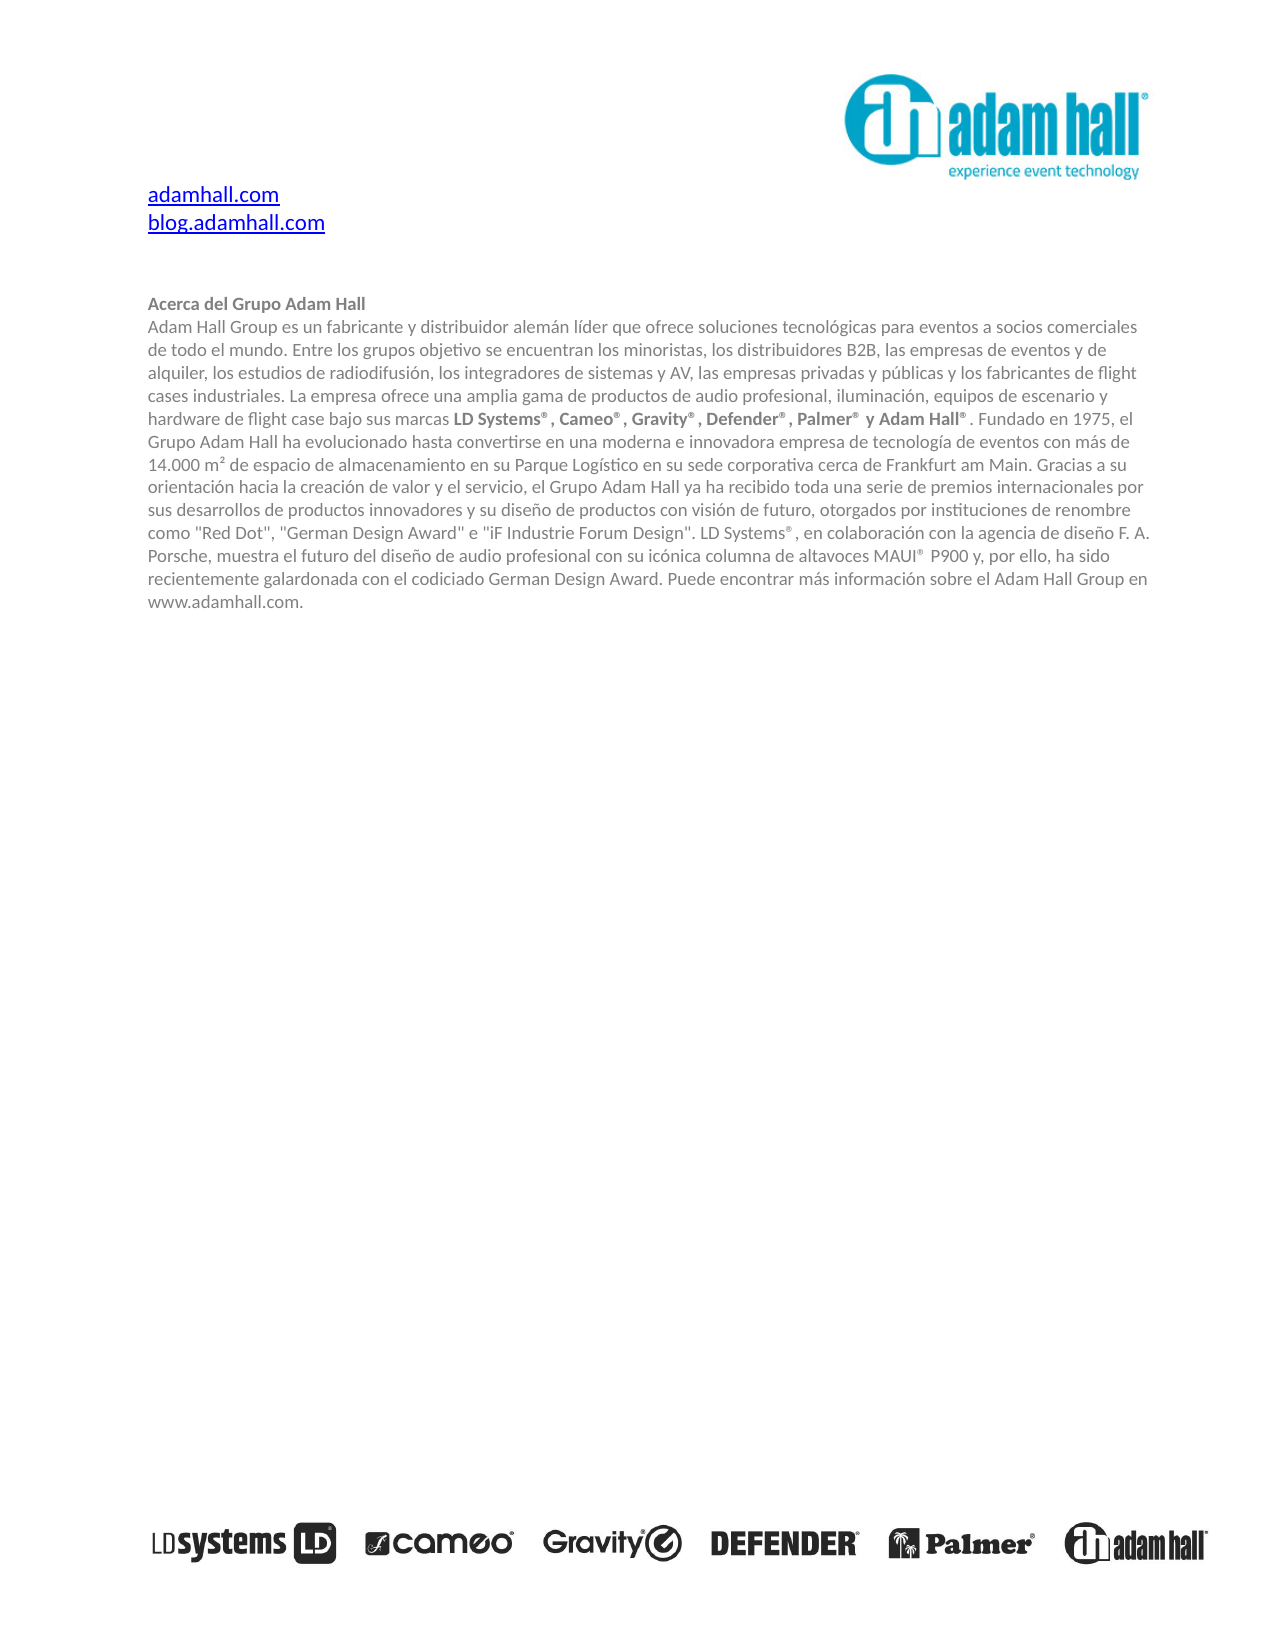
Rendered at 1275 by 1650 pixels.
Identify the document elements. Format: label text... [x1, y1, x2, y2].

text Adam Hall Group es un fabricante y distribuidor alemán líder que ofrece soluciones tecnológicas para eventos a socios comerciales de todo el mundo. Entre los grupos objetivo se encuentran los minoristas, los distribuidores B2B, las empresas de eventos y de alquiler, los estudios de radiodifusión, los integradores de sistemas y AV, las empresas privadas y públicas y los fabricantes de flight cases industriales. La empresa ofrece una amplia gama de productos de audio profesional, iluminación, equipos de escenario y hardware de flight case bajo sus marcas LD Systems®, Cameo®, Gravity®, Defender®, Palmer® y Adam Hall®. Fundado en 1975, el Grupo Adam Hall ha evolucionado hasta convertirse en una moderna e innovadora empresa de tecnología de eventos con más de 14.000 m² de espacio de almacenamiento en su Parque Logístico en su sede corporativa cerca de Frankfurt am Main. Gracias a su orientación hacia la creación de valor y el servicio, el Grupo Adam Hall ya ha recibido toda una serie de premios internacionales por sus desarrollos de productos innovadores y su diseño de productos con visión de futuro, otorgados por instituciones de renombre como "Red Dot", "German Design Award" e "iF Industrie Forum Design". LD Systems®, en colaboración con la agencia de diseño F. A. Porsche, muestra el futuro del diseño de audio profesional con su icónica columna de altavoces MAUI® P900 y, por ello, ha sido recientemente galardonada con el codiciado German Design Award. Puede encontrar más información sobre el Adam Hall Group en www.adamhall.com. [148, 315, 1158, 613]
text adamhall.com blog.adamhall.com [148, 180, 1158, 236]
picture [147, 1510, 1211, 1576]
picture [835, 73, 1158, 180]
text Acerca del Grupo Adam Hall [148, 292, 1158, 315]
